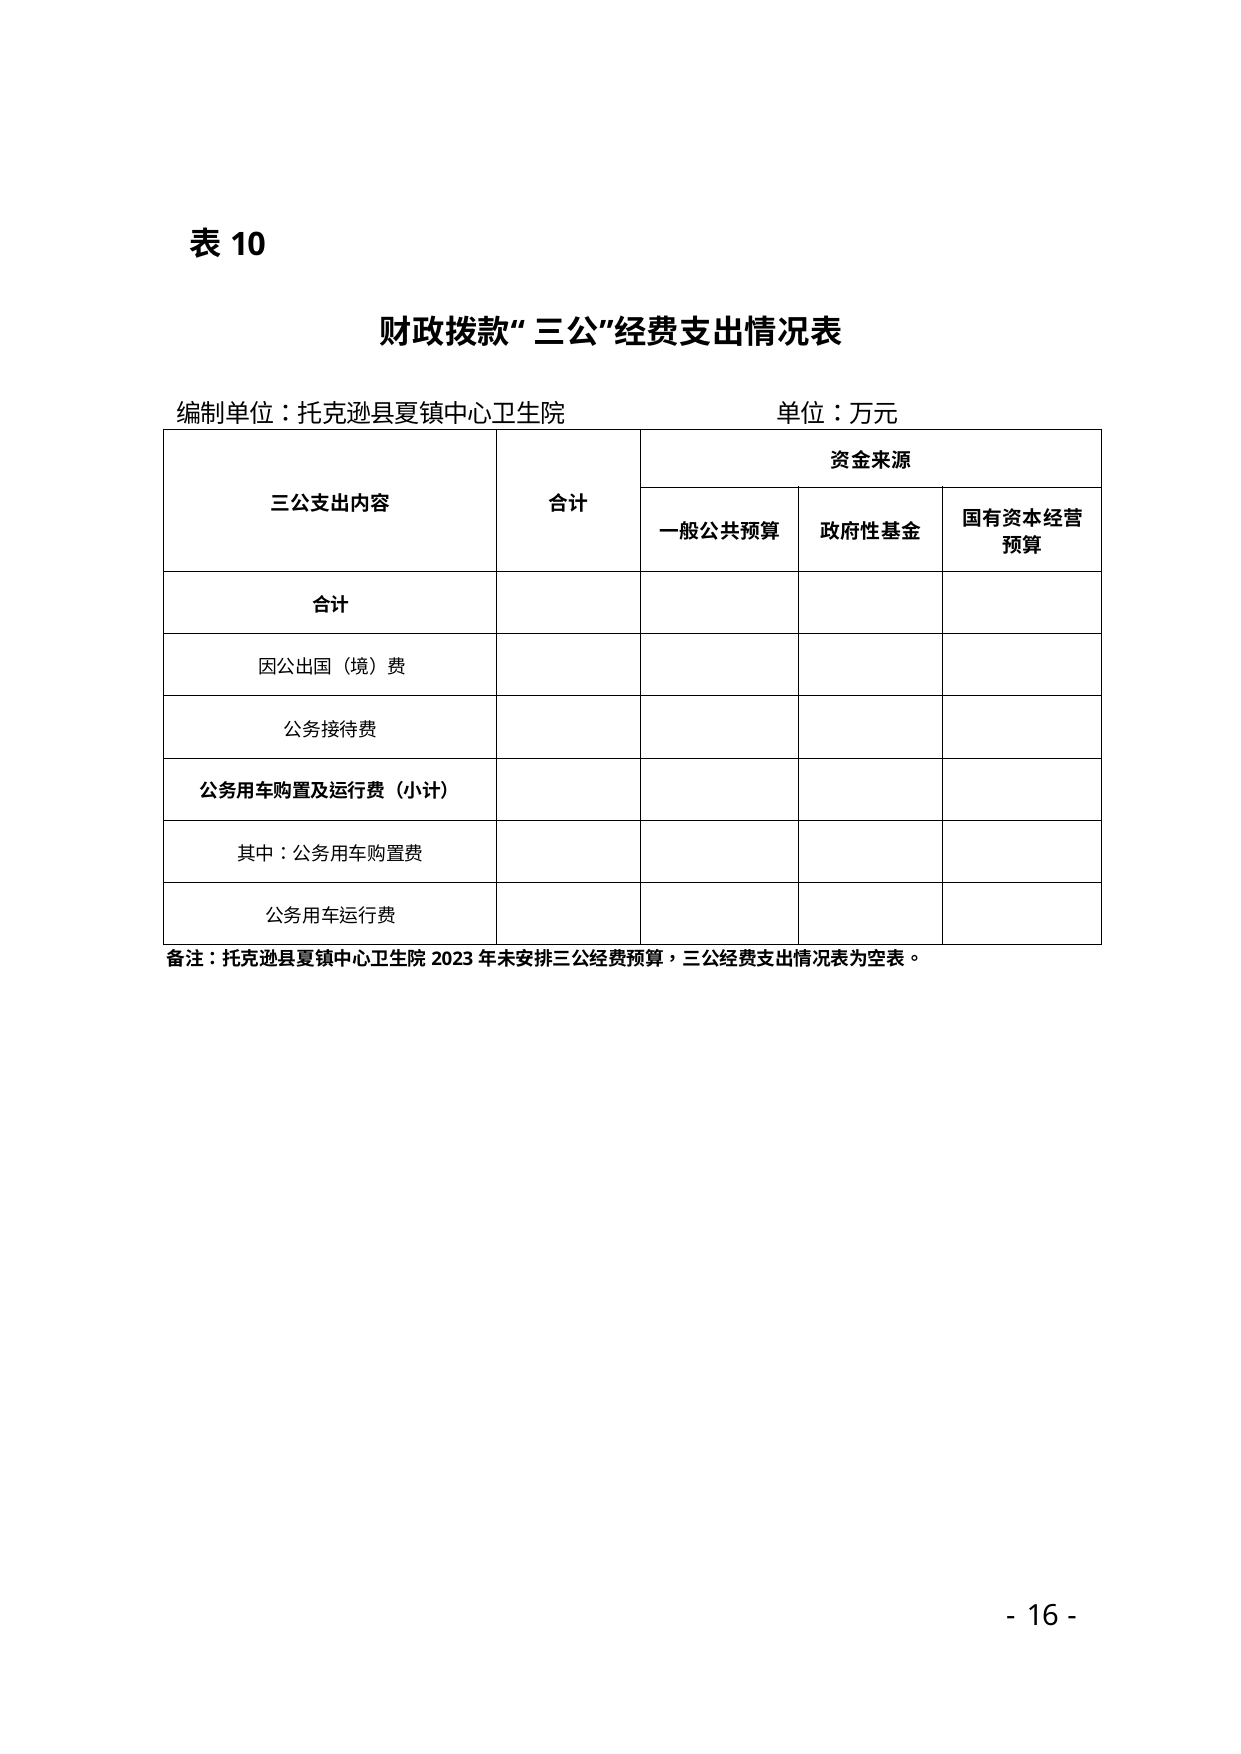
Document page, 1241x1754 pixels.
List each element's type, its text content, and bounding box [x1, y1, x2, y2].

table_cell 其中：公务用车购置费 [164, 821, 496, 882]
table_cell [497, 821, 640, 882]
table_cell [799, 821, 942, 882]
text 表 10 [189, 223, 1102, 264]
table_cell [943, 883, 1101, 944]
table_cell [641, 572, 798, 633]
table_cell 一般公共预算 [641, 488, 798, 571]
table_cell 政府性基金 [799, 488, 942, 571]
table_cell 公务用车运行费 [164, 883, 496, 944]
table_cell [497, 759, 640, 819]
table_cell [799, 572, 942, 633]
table_cell [641, 759, 798, 819]
table_cell [641, 634, 798, 695]
table_header 资金来源 [641, 430, 1101, 486]
table_cell 公务用车购置及运行费（小计） [164, 759, 496, 819]
table_cell [943, 759, 1101, 819]
table_cell [943, 634, 1101, 695]
text 备注：托克逊县夏镇中心卫生院 2023 年未安排三公经费预算，三公经费支出情况表为空表。 [166, 948, 1102, 970]
table_cell [641, 696, 798, 757]
table_header 合计 [497, 430, 640, 571]
text 财政拨款“ 三公”经费支出情况表 [379, 311, 1102, 351]
table_cell [799, 634, 942, 695]
table_cell 国有资本经营 预算 [943, 488, 1101, 571]
table_cell [799, 696, 942, 757]
table_cell [641, 821, 798, 882]
table_cell [497, 883, 640, 944]
table_cell [497, 696, 640, 757]
text 编制单位：托克逊县夏镇中心卫生院 单位：万元 [176, 399, 1102, 428]
table_cell [799, 759, 942, 819]
table_cell 公务接待费 [164, 696, 496, 757]
table_cell [943, 696, 1101, 757]
table_cell [943, 572, 1101, 633]
table_cell 合计 [164, 572, 496, 633]
table_cell [497, 634, 640, 695]
table_cell [799, 883, 942, 944]
table_header 三公支出内容 [164, 430, 496, 571]
table_cell [497, 572, 640, 633]
table_cell [943, 821, 1101, 882]
table_cell [641, 883, 798, 944]
table_cell 因公出国（境）费 [164, 634, 496, 695]
